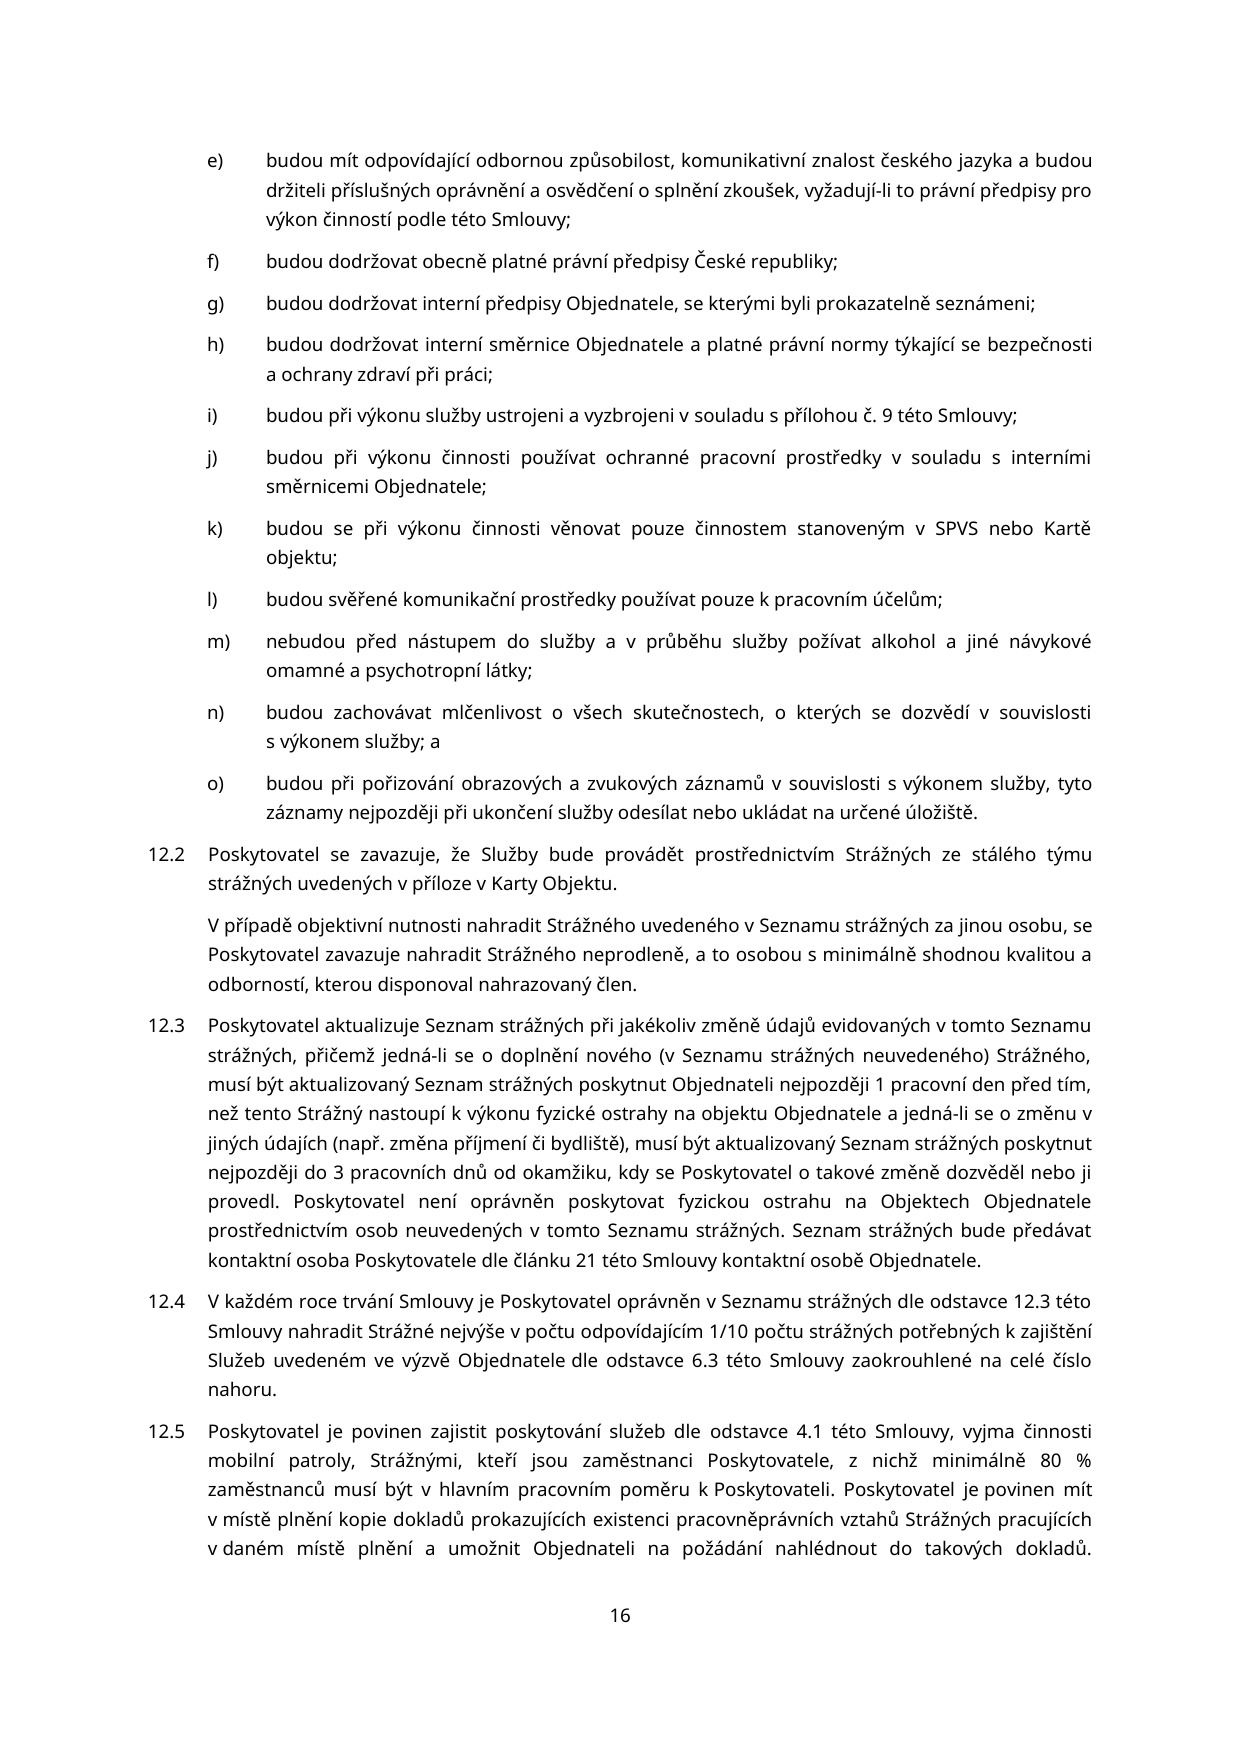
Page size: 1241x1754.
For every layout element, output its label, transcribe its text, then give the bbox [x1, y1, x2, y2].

subtitle budou dodržovat interní předpisy Objednatele, se kterými byli prokazatelně seznámeni; [207, 290, 1092, 315]
subtitle budou se při výkonu činnosti věnovat pouze činnostem stanoveným v SPVS nebo Kartě objektu; [207, 515, 1092, 570]
subtitle Poskytovatel aktualizuje Seznam strážných při jakékoliv změně údajů evidovaných v tomto Seznamu strážných, přičemž jedná-li se o doplnění nového (v Seznamu strážných neuvedeného) Strážného, musí být aktualizovaný Seznam strážných poskytnut Objednateli nejpozději 1 pracovní den před tím, než tento Strážný nastoupí k výkonu fyzické ostrahy na objektu Objednatele a jedná-li se o změnu v jiných údajích (např. změna příjmení či bydliště), musí být aktualizovaný Seznam strážných poskytnut nejpozději do 3 pracovních dnů od okamžiku, kdy se Poskytovatel o takové změně dozvěděl nebo ji provedl. Poskytovatel není oprávněn poskytovat fyzickou ostrahu na Objektech Objednatele prostřednictvím osob neuvedených v tomto Seznamu strážných. Seznam strážných bude předávat kontaktní osoba Poskytovatele dle článku 21 této Smlouvy kontaktní osobě Objednatele. [148, 1013, 1092, 1272]
subtitle budou mít odpovídající odbornou způsobilost, komunikativní znalost českého jazyka a budou držiteli příslušných oprávnění a osvědčení o splnění zkoušek, vyžadují-li to právní předpisy pro výkon činností podle této Smlouvy; [207, 148, 1092, 232]
subtitle budou při výkonu činnosti používat ochranné pracovní prostředky v souladu s interními směrnicemi Objednatele; [207, 444, 1092, 499]
subtitle budou při pořizování obrazových a zvukových záznamů v souvislosti s výkonem služby, tyto záznamy nejpozději při ukončení služby odesílat nebo ukládat na určené úložiště. [207, 770, 1092, 825]
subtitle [148, 1418, 1092, 1561]
subtitle budou svěřené komunikační prostředky používat pouze k pracovním účelům; [207, 586, 1092, 612]
subtitle budou zachovávat mlčenlivost o všech skutečnostech, o kterých se dozvědí v souvislosti s výkonem služby; a [207, 699, 1092, 754]
subtitle budou dodržovat obecně platné právní předpisy České republiky; [207, 248, 1092, 273]
subtitle V případě objektivní nutnosti nahradit Strážného uvedeného v Seznamu strážných za jinou osobu, se Poskytovatel zavazuje nahradit Strážného neprodleně, a to osobou s minimálně shodnou kvalitou a odborností, kterou disponoval nahrazovaný člen. [208, 912, 1092, 996]
subtitle nebudou před nástupem do služby a v průběhu služby požívat alkohol a jiné návykové omamné a psychotropní látky; [207, 628, 1092, 683]
subtitle V každém roce trvání Smlouvy je Poskytovatel oprávněn v Seznamu strážných dle odstavce 12.3 této Smlouvy nahradit Strážné nejvýše v počtu odpovídajícím 1/10 počtu strážných potřebných k zajištění Služeb uvedeném ve výzvě Objednatele dle odstavce 6.3 této Smlouvy zaokrouhlené na celé číslo nahoru. [148, 1289, 1092, 1402]
subtitle budou při výkonu služby ustrojeni a vyzbrojeni v souladu s přílohou č. 9 této Smlouvy; [207, 403, 1092, 428]
subtitle Poskytovatel se zavazuje, že Služby bude provádět prostřednictvím Strážných ze stálého týmu strážných uvedených v příloze v Karty Objektu. [148, 841, 1092, 896]
subtitle budou dodržovat interní směrnice Objednatele a platné právní normy týkající se bezpečnosti a ochrany zdraví při práci; [207, 332, 1092, 386]
